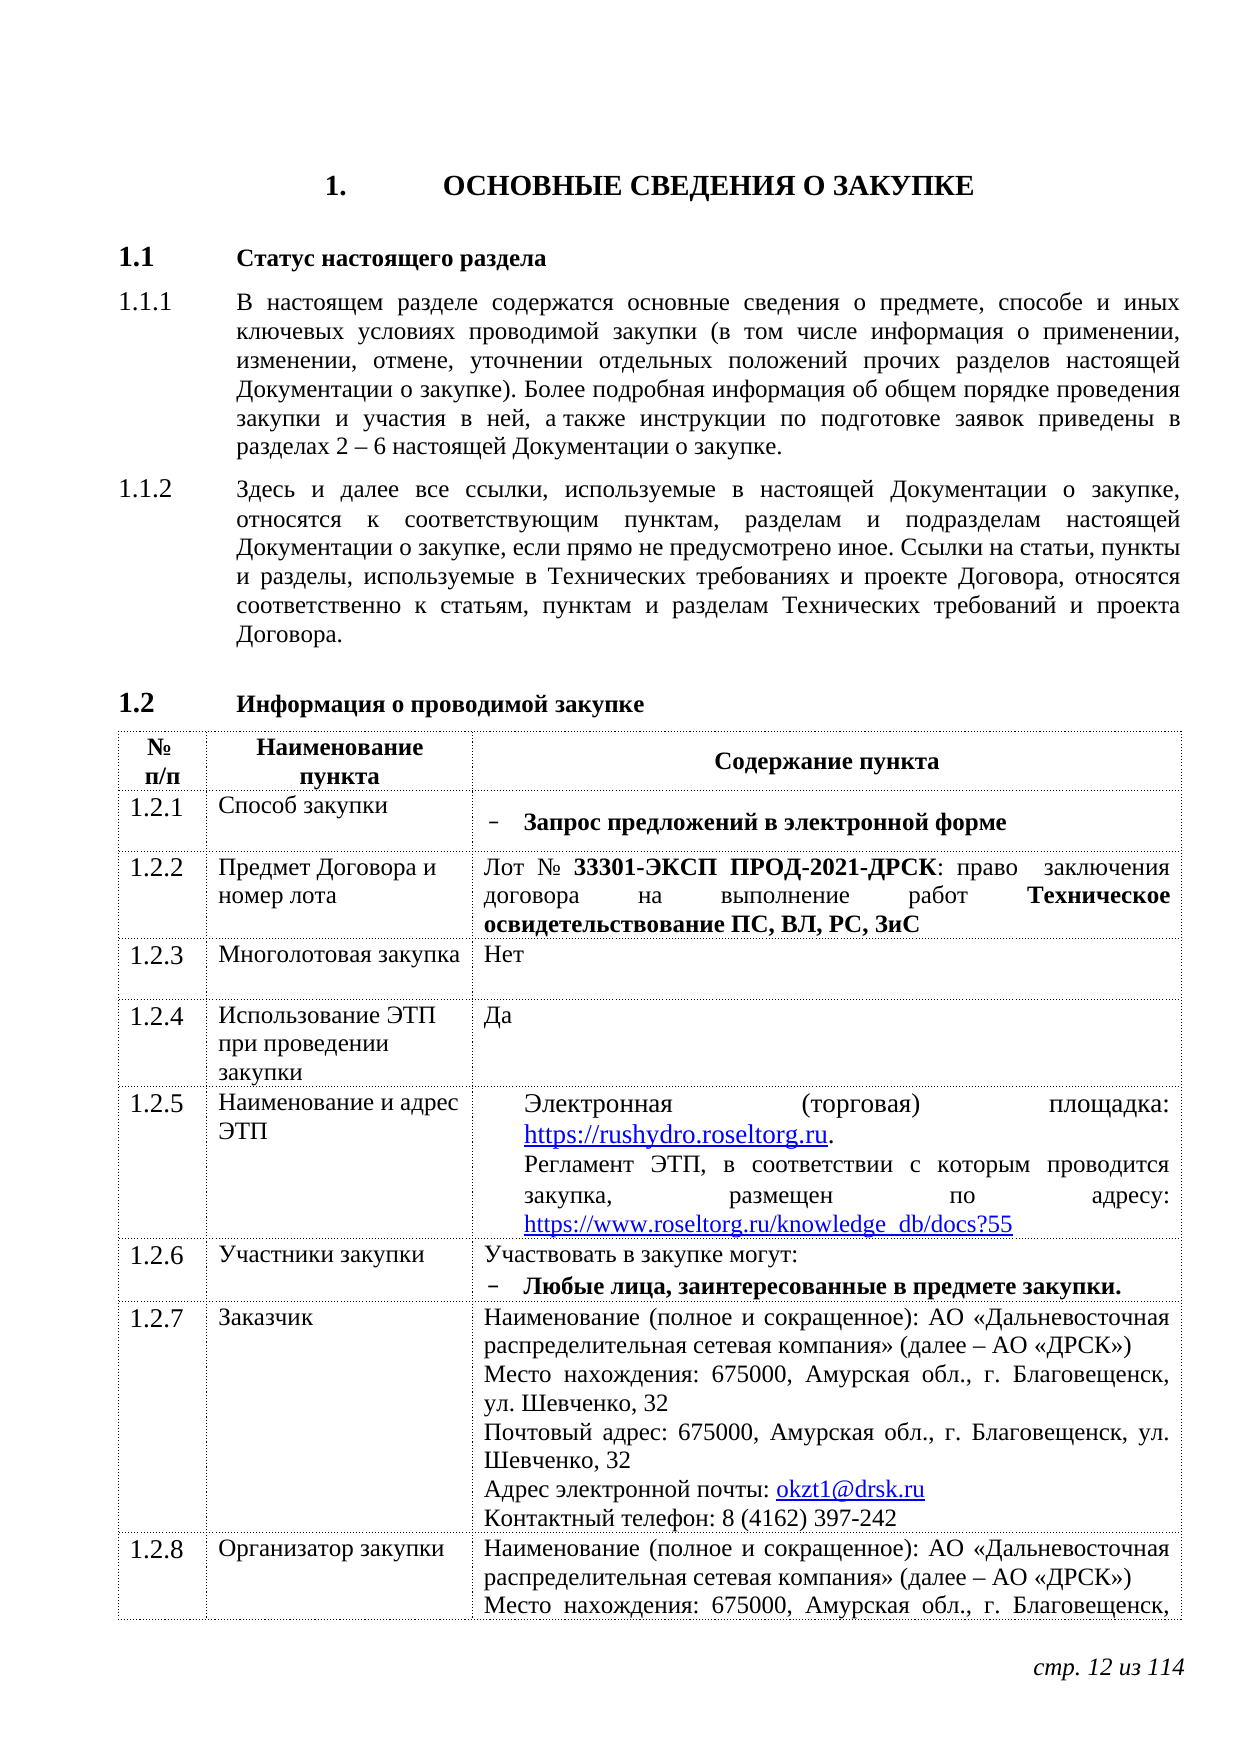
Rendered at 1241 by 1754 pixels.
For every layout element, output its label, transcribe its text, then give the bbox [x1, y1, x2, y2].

table_header № п/п [118, 731, 207, 789]
table_cell Нет [473, 938, 1181, 999]
subtitle Статус настоящего раздела [118, 239, 1181, 273]
list В настоящем разделе содержатся основные сведения о предмете, способе и иных ключевых условиях проводимой закупки (в том числе информация о применении, изменении, отмене, уточнении отдельных положений прочих разделов настоящей Документации о закупке). Более подробная информация об общем порядке проведения закупки и участия в ней, а также инструкции по подготовке заявок приведены в разделах 2 – 6 настоящей Документации о закупке. [118, 285, 1181, 460]
table_cell [118, 1532, 207, 1619]
table_cell [118, 938, 207, 999]
table_cell Организатор закупки [207, 1532, 472, 1619]
table_cell Лот № 33301-ЭКСП ПРОД-2021-ДРСК: право заключения договора на выполнение работ Техническое освидетельствование ПС, ВЛ, РС, ЗиС [473, 851, 1181, 938]
table_cell [118, 999, 207, 1086]
table_cell Запрос предложений в электронной форме [473, 790, 1181, 851]
table_header Содержание пункта [473, 731, 1181, 789]
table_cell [473, 1532, 1181, 1619]
table_cell Наименование и адрес ЭТП [207, 1086, 472, 1238]
table_cell Да [473, 999, 1181, 1086]
table_cell [118, 1301, 207, 1532]
table_cell [118, 851, 207, 938]
subtitle Информация о проводимой закупке [118, 685, 1181, 718]
table_cell Заказчик [207, 1301, 472, 1532]
table_cell Предмет Договора и номер лота [207, 851, 472, 938]
table_cell Участники закупки [207, 1238, 472, 1301]
table_cell [118, 1086, 207, 1238]
table_cell Электронная (торговая) площадка: https://rushydro.roseltorg.ru. Регламент ЭТП, в соответствии с которым проводится закупка, размещен по адресу: https://www.roseltorg.ru/knowledge_db/docs?55 [473, 1086, 1181, 1238]
table_cell Многолотовая закупка [207, 938, 472, 999]
table_cell Участвовать в закупке могут: Любые лица, заинтересованные в предмете закупки. [473, 1238, 1181, 1301]
table_cell Использование ЭТП при проведении закупки [207, 999, 472, 1086]
table_cell [118, 1238, 207, 1301]
table_header Наименование пункта [207, 731, 472, 789]
table_cell [118, 790, 207, 851]
subtitle ОСНОВНЫЕ СВЕДЕНИЯ О ЗАКУПКЕ [118, 168, 1181, 202]
text Здесь и далее все ссылки, используемые в настоящей Документации о закупке, относятся к соответствующим пунктам, разделам и подразделам настоящей Документации о закупке, если прямо не предусмотрено иное. Ссылки на статьи, пункты и разделы, используемые в Технических требованиях и проекте Договора, относятся соответственно к статьям, пунктам и разделам Технических требований и проекта Договора. [118, 473, 1181, 647]
table_cell Способ закупки [207, 790, 472, 851]
